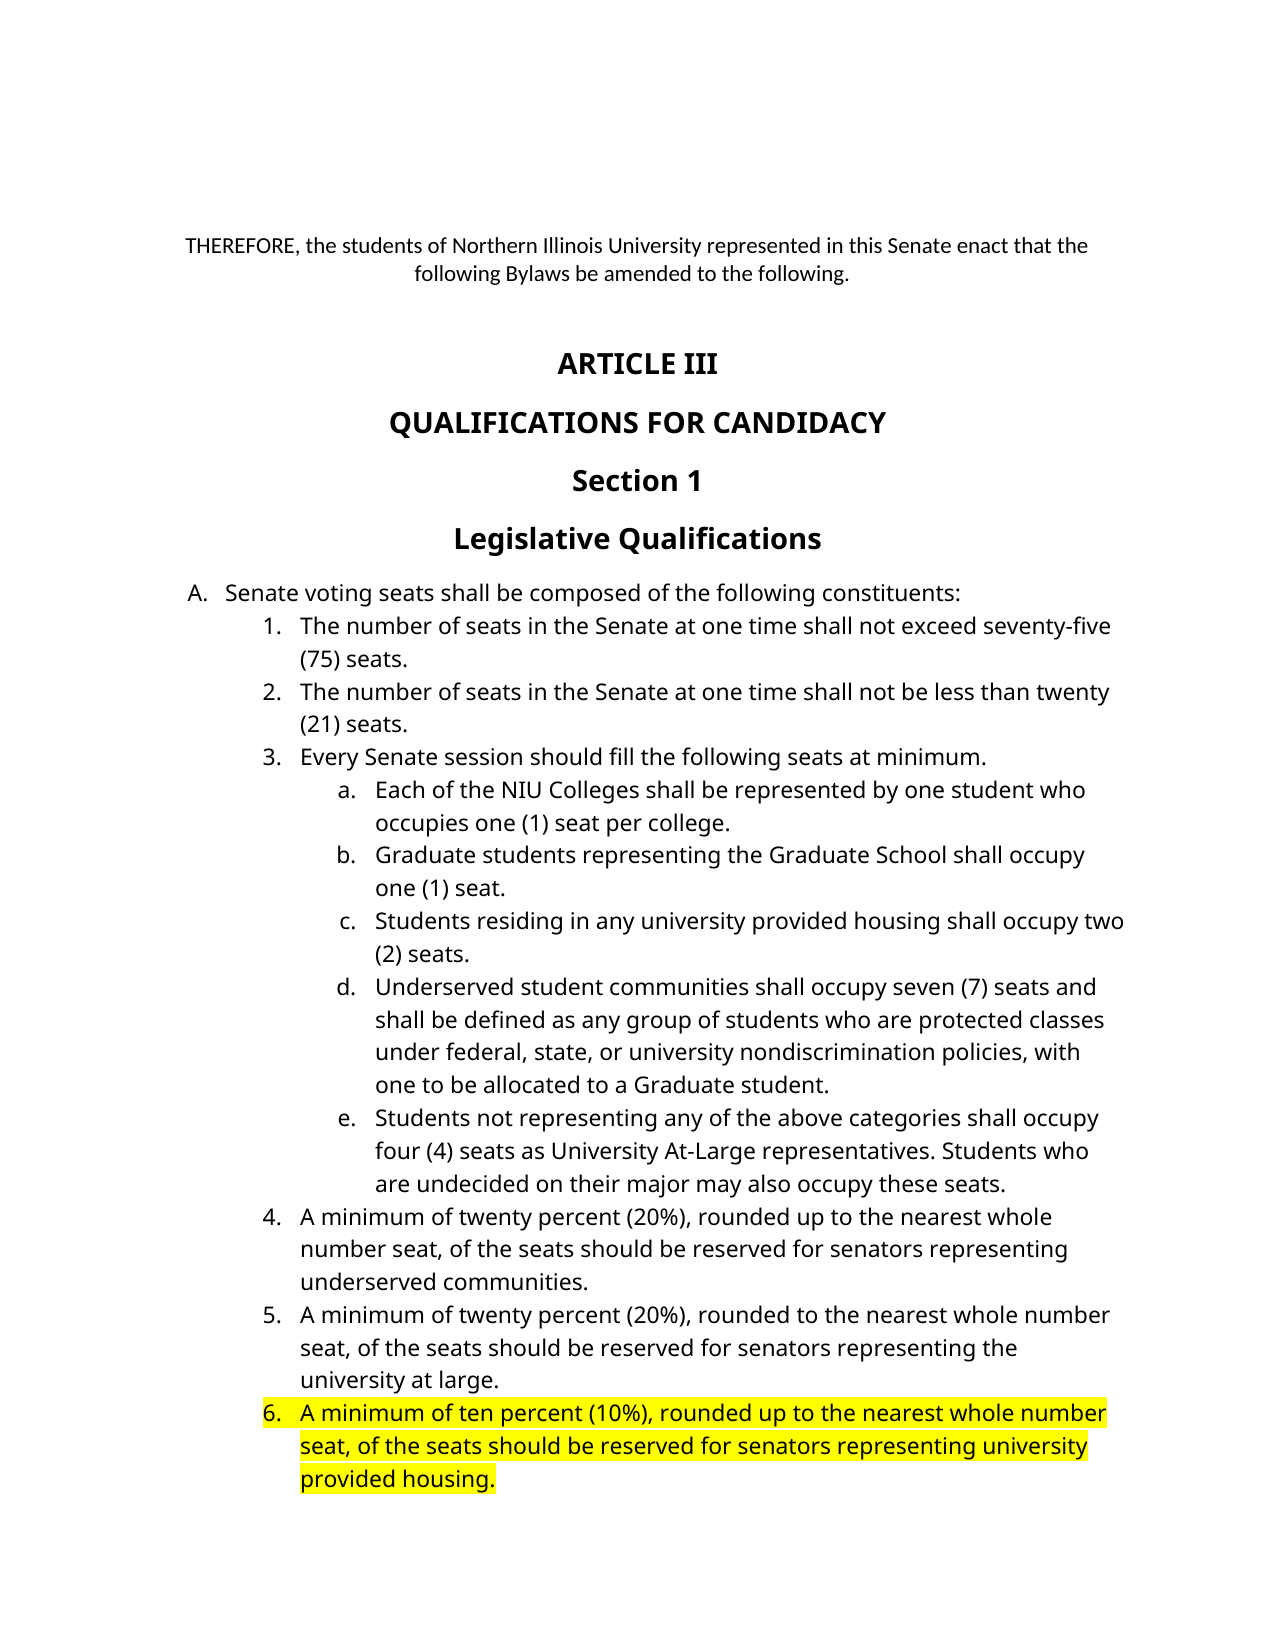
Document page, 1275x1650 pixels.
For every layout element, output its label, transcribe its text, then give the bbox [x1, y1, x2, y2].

list Every Senate session should fill the following seats at minimum. [262, 741, 1125, 772]
text ARTICLE III [150, 344, 1125, 383]
list The number of seats in the Senate at one time shall not exceed seventy-five (75) seats. [262, 610, 1125, 674]
list The number of seats in the Senate at one time shall not be less than twenty (21) seats. [262, 675, 1125, 739]
list A minimum of twenty percent (20%), rounded to the nearest whole number seat, of the seats should be reserved for senators representing the university at large. [262, 1299, 1125, 1396]
list Underserved student communities shall occupy seven (7) seats and shall be defined as any group of students who are protected classes under federal, state, or university nondiscrimination policies, with one to be allocated to a Graduate student. [356, 971, 1125, 1100]
list A minimum of twenty percent (20%), rounded up to the nearest whole number seat, of the seats should be reserved for senators representing underserved communities. [262, 1200, 1125, 1297]
text Legislative Qualifications [150, 519, 1125, 558]
list Senate voting seats shall be composed of the following constituents: [187, 577, 1125, 608]
list Graduate students representing the Graduate School shall occupy one (1) seat. [356, 839, 1125, 903]
list A minimum of ten percent (10%), rounded up to the nearest whole number seat, of the seats should be reserved for senators representing university provided housing. [262, 1397, 1125, 1494]
list Students not representing any of the above categories shall occupy four (4) seats as University At-Large representatives. Students who are undecided on their major may also occupy these seats. [356, 1102, 1125, 1199]
text QUALIFICATIONS FOR CANDIDACY [150, 402, 1125, 442]
list Students residing in any university provided housing shall occupy two (2) seats. [356, 905, 1125, 969]
text Section 1 [150, 460, 1125, 500]
list Each of the NIU Colleges shall be represented by one student who occupies one (1) seat per college. [356, 774, 1125, 838]
text THEREFORE, the students of Northern Illinois University represented in this Senate enact that the following Bylaws be amended to the following. [150, 232, 1125, 288]
